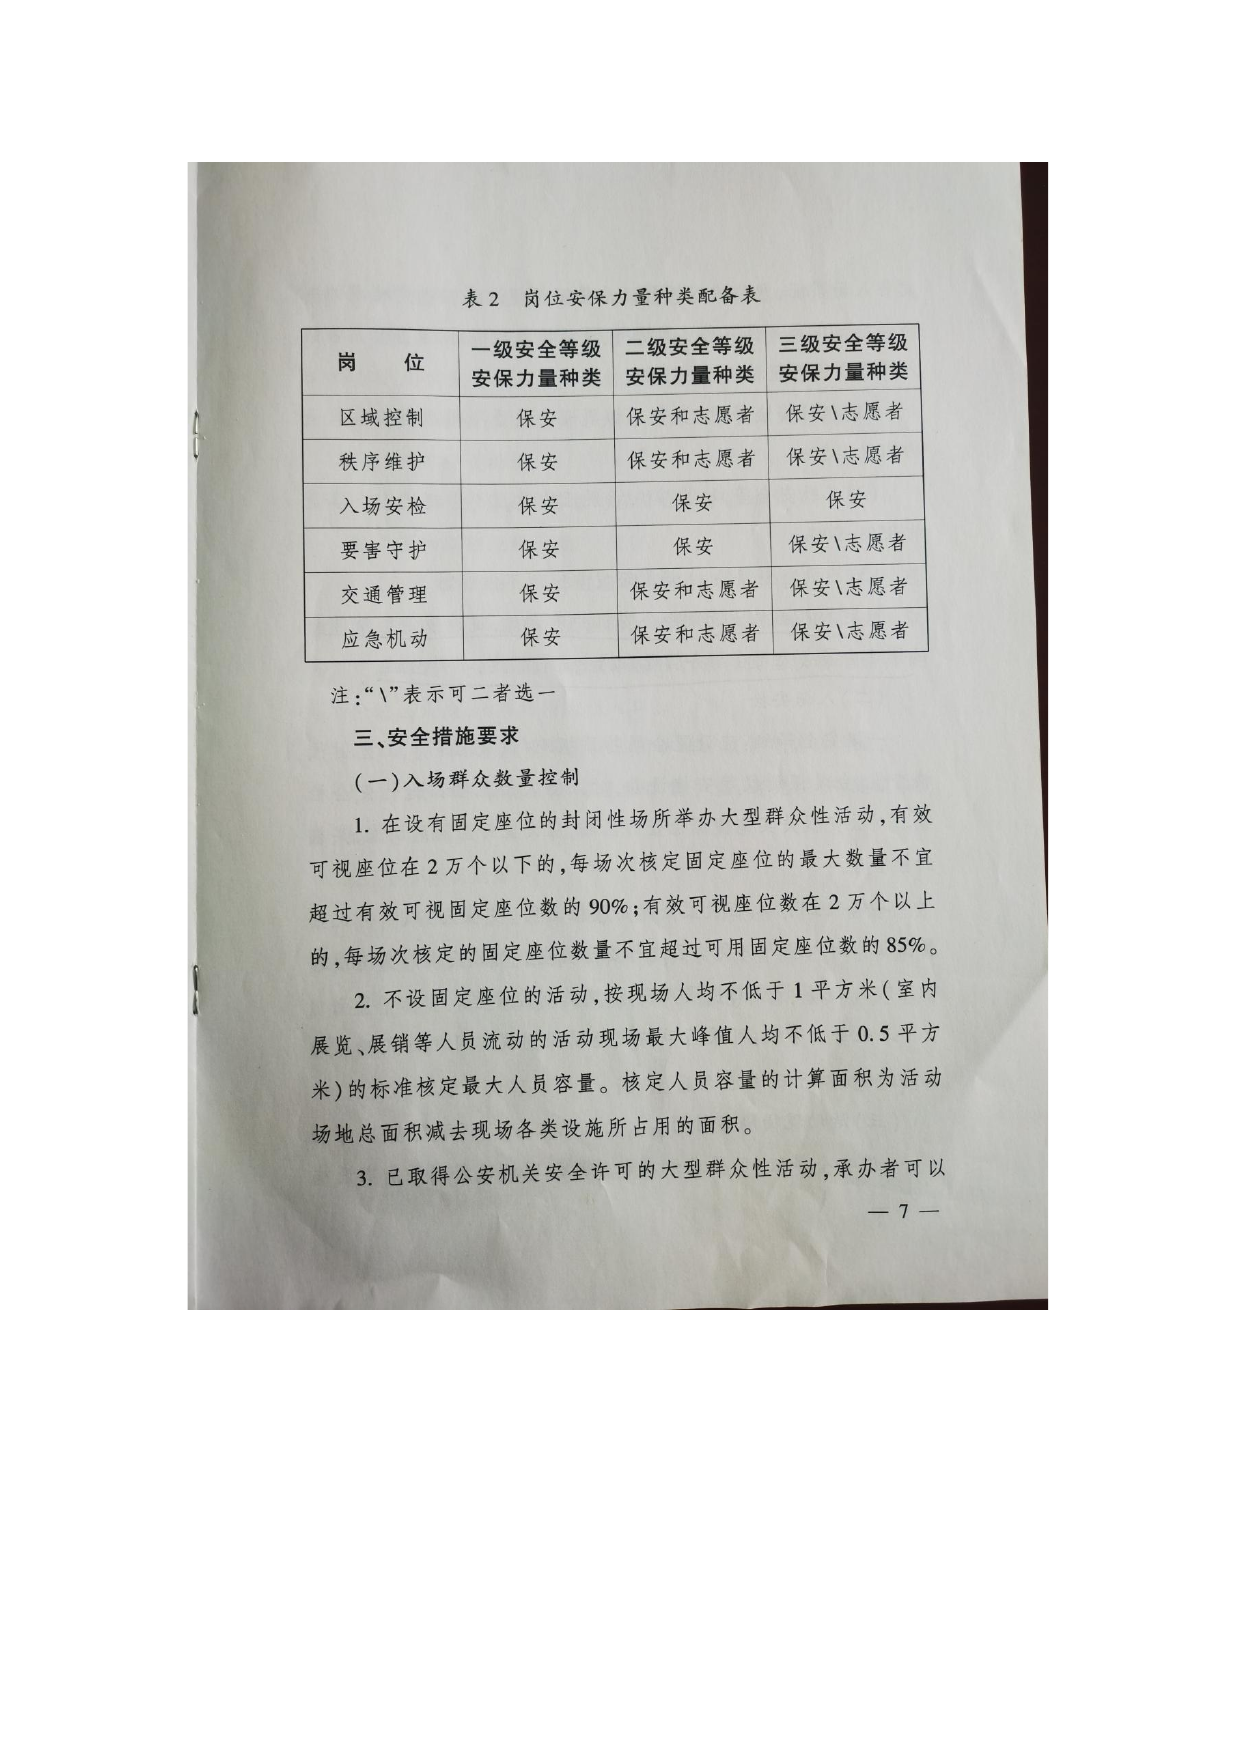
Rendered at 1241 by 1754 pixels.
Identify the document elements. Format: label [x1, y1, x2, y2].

picture [187, 162, 1049, 1310]
